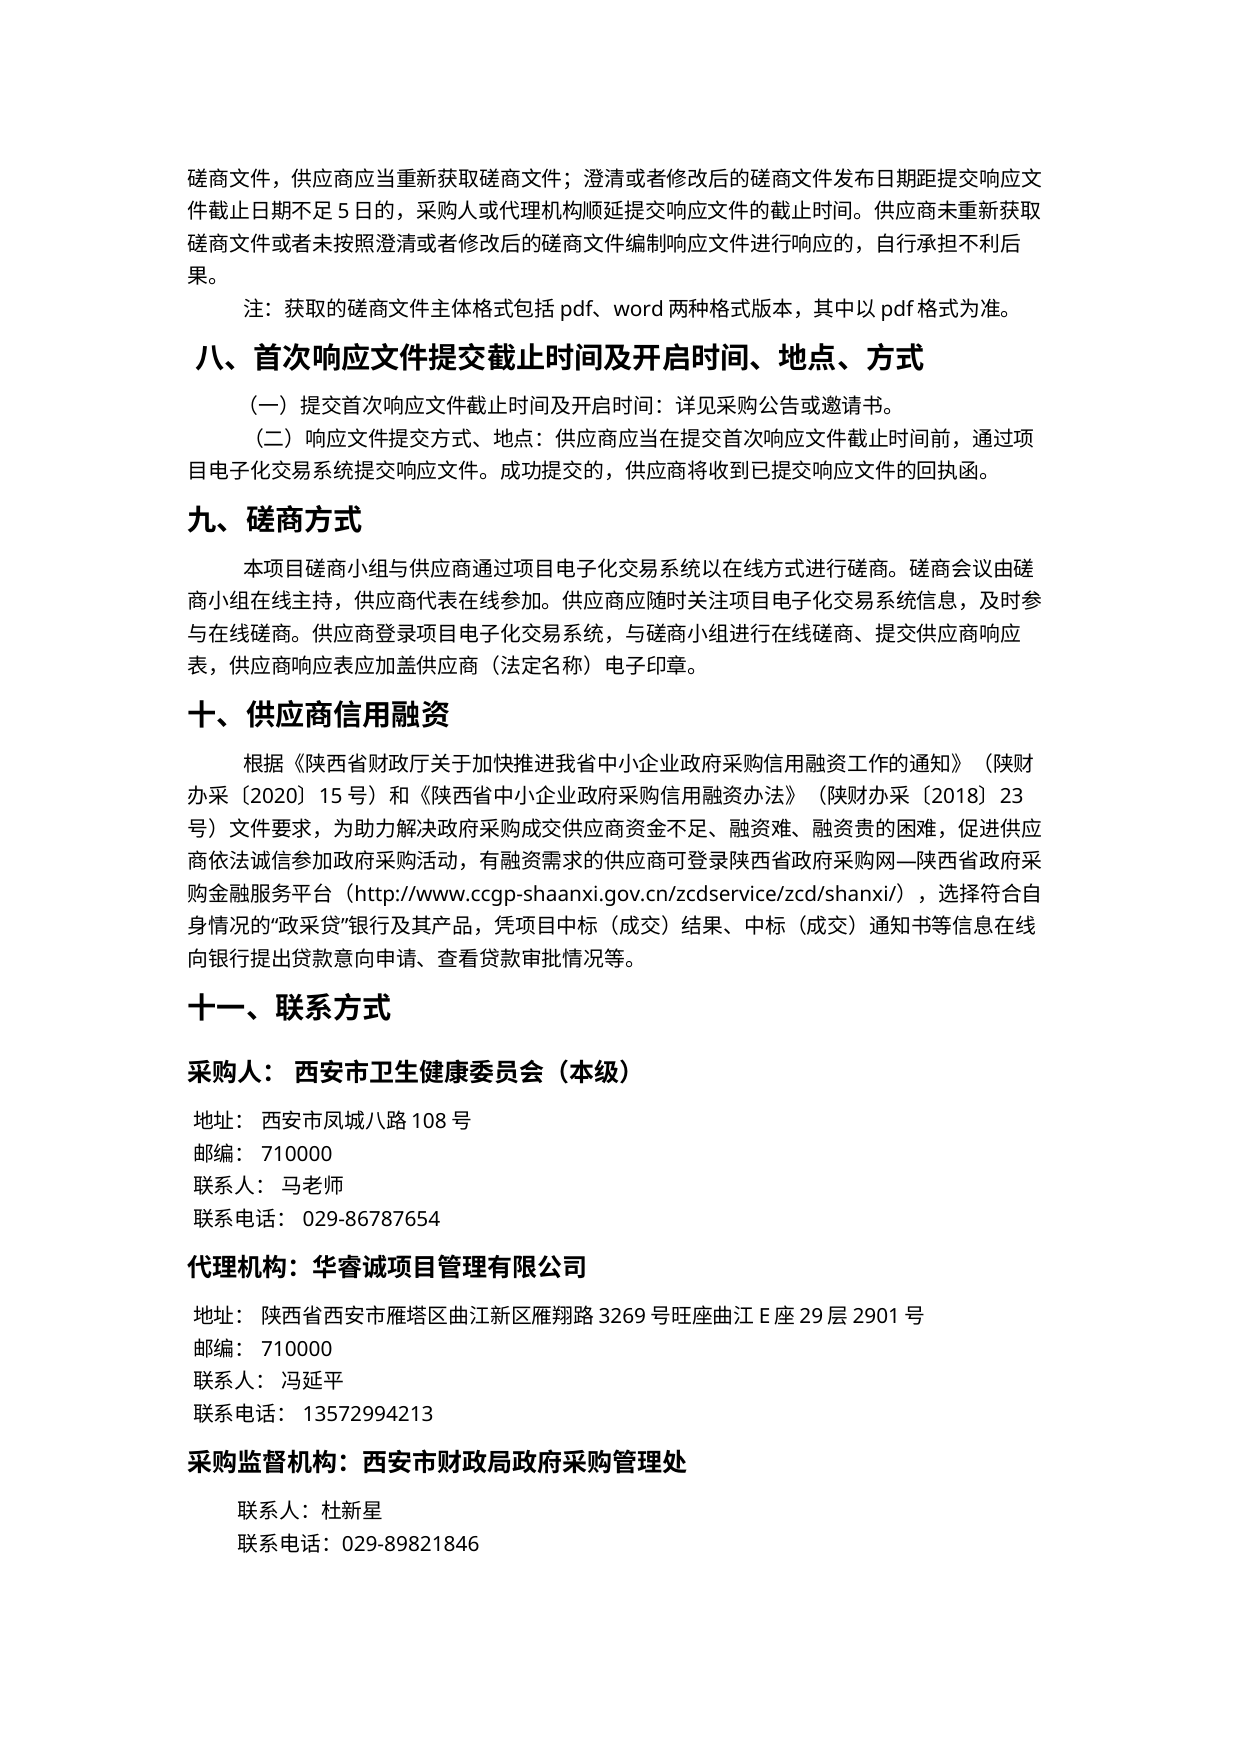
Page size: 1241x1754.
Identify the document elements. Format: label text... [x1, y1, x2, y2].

text 采购监督机构：西安市财政局政府采购管理处 [187, 1429, 1053, 1494]
text 八、首次响应文件提交截止时间及开启时间、地点、方式 [187, 324, 1053, 389]
text 十一、联系方式 [187, 974, 1053, 1039]
text （二）响应文件提交方式、地点：供应商应当在提交首次响应文件截止时间前，通过项目电子化交易系统提交响应文件。成功提交的，供应商将收到已提交响应文件的回执函。 [187, 422, 1053, 487]
text 根据《陕西省财政厅关于加快推进我省中小企业政府采购信用融资工作的通知》（陕财办采〔2020〕15 号）和《陕西省中小企业政府采购信用融资办法》（陕财办采〔2018〕23 号）文件要求，为助力解决政府采购成交供应商资金不足、融资难、融资贵的困难，促进供应商依法诚信参加政府采购活动，有融资需求的供应商可登录陕西省政府采购网—陕西省政府采购金融服务平台（http://www.ccgp-shaanxi.gov.cn/zcdservice/zcd/shanxi/），选择符合自身情况的“政采贷”银行及其产品，凭项目中标（成交）结果、中标（成交）通知书等信息在线向银行提出贷款意向申请、查看贷款审批情况等。 [187, 747, 1053, 974]
text 联系电话： 13572994213 [187, 1397, 1053, 1429]
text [187, 162, 1053, 292]
text 邮编： 710000 [187, 1137, 1053, 1169]
text 联系人： 马老师 [187, 1169, 1053, 1202]
text 邮编： 710000 [187, 1332, 1053, 1364]
text 九、磋商方式 [187, 487, 1053, 552]
text 代理机构：华睿诚项目管理有限公司 [187, 1234, 1053, 1299]
text 本项目磋商小组与供应商通过项目电子化交易系统以在线方式进行磋商。磋商会议由磋商小组在线主持，供应商代表在线参加。供应商应随时关注项目电子化交易系统信息，及时参与在线磋商。供应商登录项目电子化交易系统，与磋商小组进行在线磋商、提交供应商响应表，供应商响应表应加盖供应商（法定名称）电子印章。 [187, 552, 1053, 682]
text 十、供应商信用融资 [187, 682, 1053, 747]
text 地址： 西安市凤城八路108号 [187, 1104, 1053, 1137]
text 注：获取的磋商文件主体格式包括pdf、word两种格式版本，其中以pdf格式为准。 [187, 292, 1053, 324]
text 联系人： 冯延平 [187, 1364, 1053, 1397]
text 联系电话： 029-86787654 [187, 1202, 1053, 1234]
text （一）提交首次响应文件截止时间及开启时间：详见采购公告或邀请书。 [187, 389, 1053, 422]
text 采购人： 西安市卫生健康委员会（本级） [187, 1039, 1053, 1104]
text 地址： 陕西省西安市雁塔区曲江新区雁翔路3269号旺座曲江E座29层2901号 [187, 1299, 1053, 1332]
text 联系人：杜新星 [187, 1494, 1053, 1527]
text 联系电话：029-89821846 [187, 1527, 1053, 1559]
